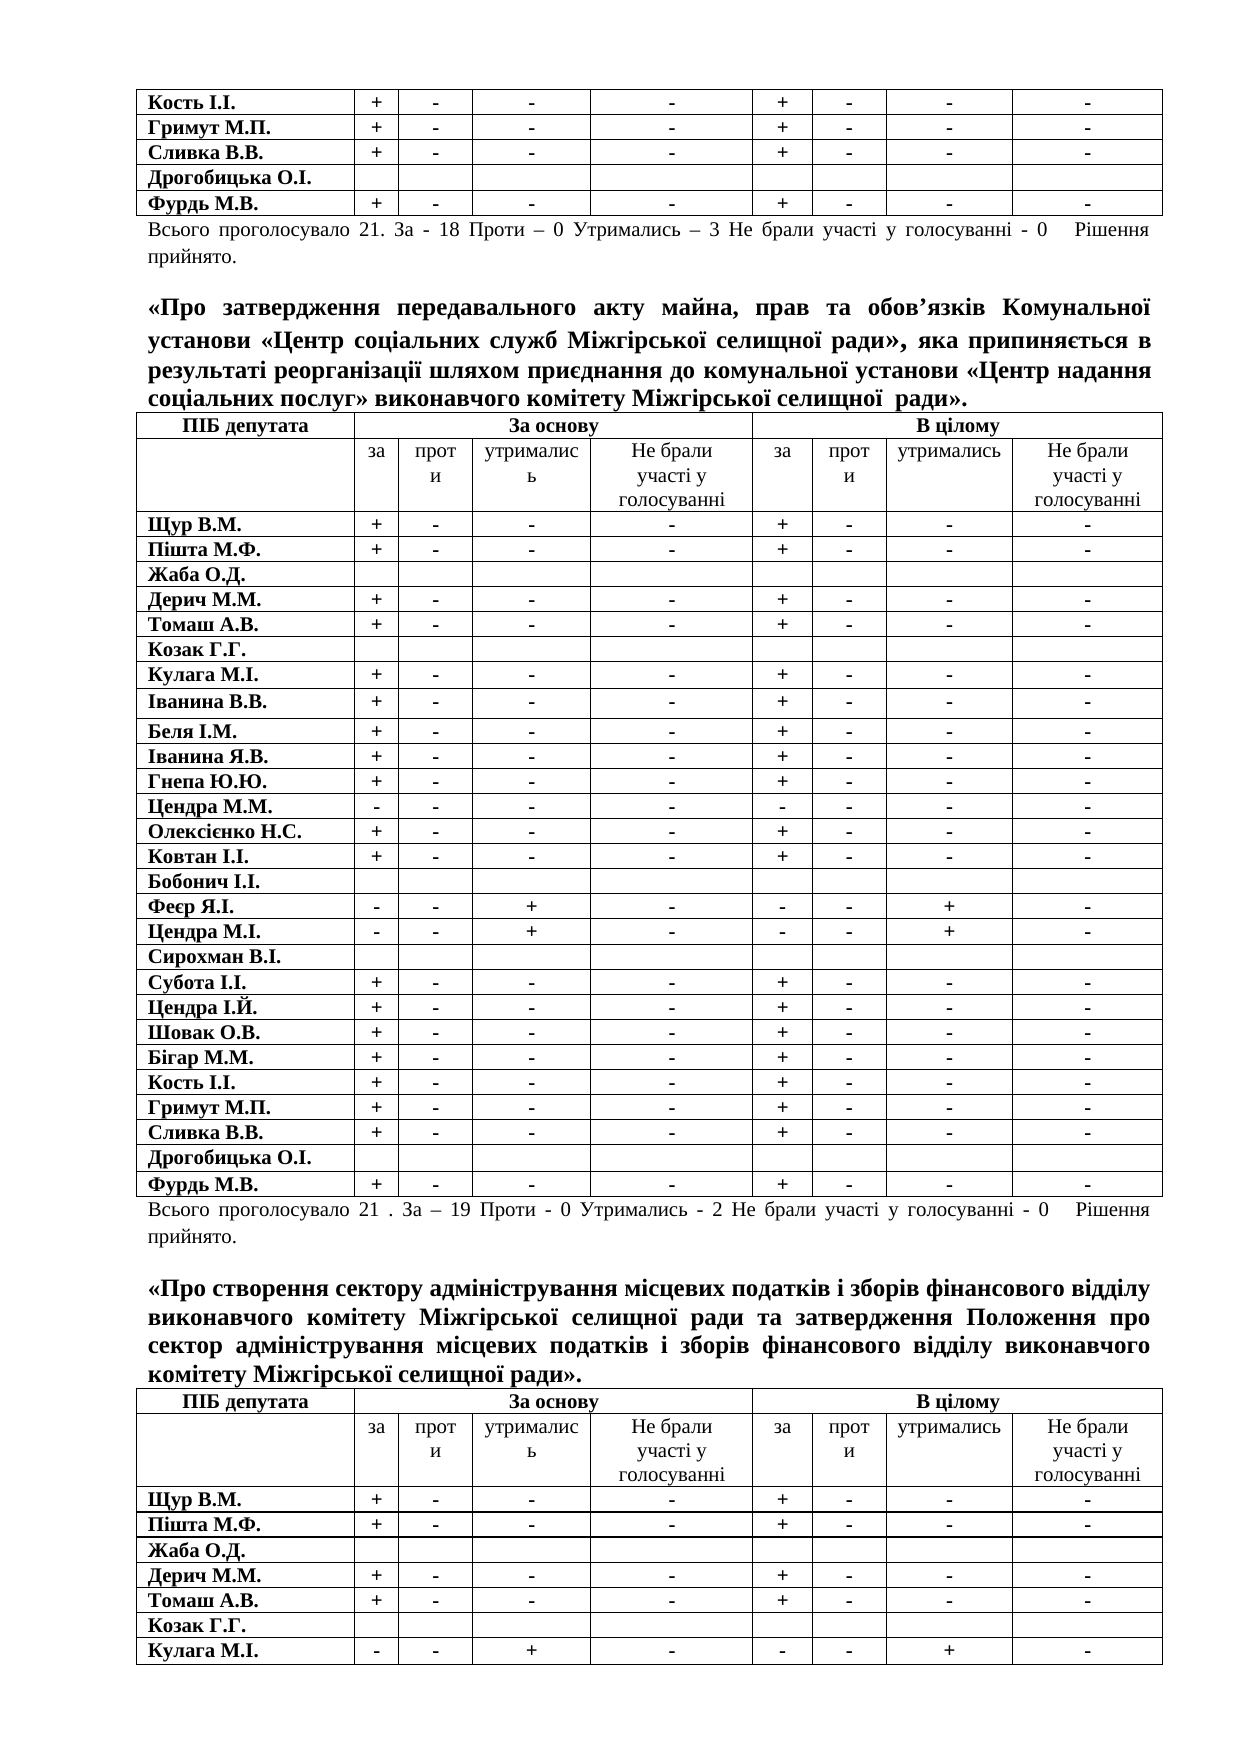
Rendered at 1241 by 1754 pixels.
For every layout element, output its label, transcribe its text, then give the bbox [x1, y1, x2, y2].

table_cell Козак Г.Г. [137, 637, 354, 661]
table_cell [137, 439, 354, 511]
table_cell [1013, 869, 1162, 893]
table_header За основу [355, 413, 752, 437]
table_cell [1013, 562, 1162, 586]
table_cell Сливка В.В. [137, 140, 354, 164]
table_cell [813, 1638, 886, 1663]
table_cell - [1013, 769, 1162, 793]
table_cell - [473, 1045, 590, 1069]
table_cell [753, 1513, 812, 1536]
table_cell + [753, 744, 812, 768]
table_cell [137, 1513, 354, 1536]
table_cell [1013, 945, 1162, 968]
table_cell Шовак О.В. [137, 1020, 354, 1044]
table_cell + [753, 512, 812, 536]
table_cell - [591, 744, 752, 768]
table_cell - [473, 537, 590, 561]
table_cell + [355, 769, 398, 793]
table_cell - [473, 769, 590, 793]
table_cell - [1013, 744, 1162, 768]
table_cell - [887, 1020, 1012, 1044]
table_cell - [591, 140, 752, 164]
table_cell + [753, 115, 812, 139]
table_cell - [887, 794, 1012, 818]
table_cell - [813, 769, 886, 793]
table_cell [355, 637, 398, 661]
table_cell Субота І.І. [137, 970, 354, 994]
table_cell - [813, 662, 886, 688]
table_cell - [1013, 719, 1162, 743]
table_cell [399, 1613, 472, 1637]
table_cell + [887, 919, 1012, 943]
table_cell - [399, 662, 472, 688]
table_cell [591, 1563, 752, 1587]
table_cell - [355, 894, 398, 918]
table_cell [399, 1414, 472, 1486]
table_cell + [753, 769, 812, 793]
table_cell - [473, 587, 590, 611]
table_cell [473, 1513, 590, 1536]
table_cell - [399, 744, 472, 768]
table_cell - [887, 819, 1012, 843]
table_cell - [473, 719, 590, 743]
table_cell - [887, 512, 1012, 536]
table_cell - [591, 794, 752, 818]
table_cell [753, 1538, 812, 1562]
table_cell Гнепа Ю.Ю. [137, 769, 354, 793]
table_cell за [355, 439, 398, 511]
table_cell - [813, 1095, 886, 1119]
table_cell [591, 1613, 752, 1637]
table_cell - [813, 537, 886, 561]
table_cell - [813, 191, 886, 215]
table_cell - [887, 844, 1012, 868]
table_cell Бігар М.М. [137, 1045, 354, 1069]
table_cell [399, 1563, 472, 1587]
table_cell - [1013, 1070, 1162, 1094]
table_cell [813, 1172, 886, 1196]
table_cell - [1013, 1020, 1162, 1044]
table_cell - [1013, 90, 1162, 114]
table_cell [473, 637, 590, 661]
table_cell - [1013, 1120, 1162, 1144]
table_cell - [473, 662, 590, 688]
table_cell + [753, 587, 812, 611]
table_cell [753, 1145, 812, 1171]
table_cell - [1013, 537, 1162, 561]
table_cell Бобонич І.І. [137, 869, 354, 893]
table_cell - [399, 1120, 472, 1144]
table_cell + [355, 970, 398, 994]
table_cell - [1013, 191, 1162, 215]
table_cell - [399, 140, 472, 164]
table_cell - [591, 662, 752, 688]
table_cell - [473, 115, 590, 139]
table_cell - [887, 995, 1012, 1019]
table_cell - [591, 919, 752, 943]
table_cell - [399, 90, 472, 114]
table_cell + [355, 537, 398, 561]
table_cell - [813, 819, 886, 843]
table_cell + [355, 90, 398, 114]
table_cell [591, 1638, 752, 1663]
table_cell - [887, 537, 1012, 561]
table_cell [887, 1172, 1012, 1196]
table_cell + [753, 90, 812, 114]
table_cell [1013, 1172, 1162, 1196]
table_cell - [591, 537, 752, 561]
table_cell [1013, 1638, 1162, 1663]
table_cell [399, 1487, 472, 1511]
table_cell - [591, 1095, 752, 1119]
table_cell - [399, 719, 472, 743]
table_cell - [473, 744, 590, 768]
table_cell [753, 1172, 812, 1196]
table_cell - [473, 689, 590, 717]
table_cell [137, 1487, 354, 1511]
table_cell [887, 1145, 1012, 1171]
table_cell [887, 945, 1012, 968]
table_cell [813, 869, 886, 893]
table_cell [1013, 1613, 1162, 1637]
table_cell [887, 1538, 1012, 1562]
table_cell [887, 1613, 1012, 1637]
table_cell [399, 562, 472, 586]
table_cell Не брали участі у голосуванні [1013, 439, 1162, 511]
table_cell - [813, 1020, 886, 1044]
table_cell Цендра М.М. [137, 794, 354, 818]
table_cell Гримут М.П. [137, 1095, 354, 1119]
text Всього проголосувало 21 . За – 19 Проти - 0 Утримались - 2 Не брали участі у голосуванні - 0 Рішення прийнято. [148, 1197, 1152, 1248]
table_cell [591, 562, 752, 586]
table_cell - [887, 662, 1012, 688]
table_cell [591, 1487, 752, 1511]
table_cell - [887, 140, 1012, 164]
table_cell + [355, 1120, 398, 1144]
table_cell Фурдь М.В. [137, 191, 354, 215]
table_cell + [355, 1020, 398, 1044]
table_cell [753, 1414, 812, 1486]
table_cell Ковтан І.І. [137, 844, 354, 868]
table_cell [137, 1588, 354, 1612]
table_cell проти [813, 439, 886, 511]
table_cell - [591, 844, 752, 868]
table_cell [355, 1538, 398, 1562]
table_cell + [753, 1020, 812, 1044]
table_cell - [813, 1120, 886, 1144]
table_cell - [591, 970, 752, 994]
table_cell - [591, 769, 752, 793]
table_cell [399, 945, 472, 968]
table_cell Іванина В.В. [137, 689, 354, 717]
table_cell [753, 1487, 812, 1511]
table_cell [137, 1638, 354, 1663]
table_cell + [355, 1172, 398, 1196]
table_cell - [399, 537, 472, 561]
table_cell [753, 945, 812, 968]
table_cell [813, 562, 886, 586]
table_cell - [1013, 612, 1162, 636]
table_cell + [753, 1070, 812, 1094]
table_cell + [753, 1120, 812, 1144]
table_cell - [591, 894, 752, 918]
table_cell + [753, 140, 812, 164]
table_cell - [399, 769, 472, 793]
table_cell [753, 637, 812, 661]
table_cell - [813, 719, 886, 743]
table_cell Олексієнко Н.С. [137, 819, 354, 843]
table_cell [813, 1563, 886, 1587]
table_cell - [1013, 1095, 1162, 1119]
table_cell - [813, 995, 886, 1019]
table_cell - [473, 612, 590, 636]
table_cell [887, 869, 1012, 893]
table_cell - [1013, 1045, 1162, 1069]
table_cell [813, 1145, 886, 1171]
table_cell + [355, 744, 398, 768]
table_cell + [753, 719, 812, 743]
table_cell [1013, 165, 1162, 190]
table_cell Кость І.І. [137, 1070, 354, 1094]
table_cell + [753, 819, 812, 843]
table_cell Гримут М.П. [137, 115, 354, 139]
table_cell - [473, 995, 590, 1019]
table_header ПІБ депутата [137, 413, 354, 437]
table_cell - [473, 1095, 590, 1119]
table_cell [473, 165, 590, 190]
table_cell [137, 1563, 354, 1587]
table_cell [473, 869, 590, 893]
table_cell + [473, 919, 590, 943]
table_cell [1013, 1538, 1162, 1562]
table_cell - [473, 512, 590, 536]
table_cell - [753, 919, 812, 943]
table_cell [887, 562, 1012, 586]
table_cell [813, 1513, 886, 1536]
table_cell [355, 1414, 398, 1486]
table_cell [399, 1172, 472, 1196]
table_cell - [813, 919, 886, 943]
table_cell - [887, 115, 1012, 139]
table_cell - [1013, 662, 1162, 688]
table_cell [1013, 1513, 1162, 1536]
table_cell Беля І.М. [137, 719, 354, 743]
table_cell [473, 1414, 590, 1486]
table_cell Сирохман В.І. [137, 945, 354, 968]
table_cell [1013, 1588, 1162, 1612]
table_cell Дрогобицька О.І. [137, 1145, 354, 1171]
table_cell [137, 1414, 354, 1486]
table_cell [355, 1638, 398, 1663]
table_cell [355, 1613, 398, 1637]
table_cell Сливка В.В. [137, 1120, 354, 1144]
table_cell - [591, 612, 752, 636]
table_cell + [753, 612, 812, 636]
table_cell - [813, 894, 886, 918]
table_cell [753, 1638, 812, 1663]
table_cell - [591, 1045, 752, 1069]
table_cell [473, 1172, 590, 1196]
table_cell - [399, 794, 472, 818]
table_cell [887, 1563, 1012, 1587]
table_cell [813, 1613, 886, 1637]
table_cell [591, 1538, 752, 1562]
table_cell [355, 945, 398, 968]
table_cell [591, 165, 752, 190]
table_cell Томаш А.В. [137, 612, 354, 636]
table_cell Феєр Я.І. [137, 894, 354, 918]
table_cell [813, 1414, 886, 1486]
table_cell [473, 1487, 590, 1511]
table_cell - [591, 90, 752, 114]
table_cell - [1013, 140, 1162, 164]
table_cell - [887, 90, 1012, 114]
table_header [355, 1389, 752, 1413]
table_cell - [473, 970, 590, 994]
table_cell Фурдь М.В. [137, 1172, 354, 1196]
table_cell - [1013, 970, 1162, 994]
table_cell [399, 1145, 472, 1171]
table_cell - [399, 1020, 472, 1044]
table_cell - [591, 191, 752, 215]
table_cell + [355, 140, 398, 164]
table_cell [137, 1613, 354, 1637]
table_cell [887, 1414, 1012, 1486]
table_cell - [591, 1120, 752, 1144]
table_cell - [887, 769, 1012, 793]
table_cell - [887, 689, 1012, 717]
table_cell - [591, 819, 752, 843]
table_cell Кость І.І. [137, 90, 354, 114]
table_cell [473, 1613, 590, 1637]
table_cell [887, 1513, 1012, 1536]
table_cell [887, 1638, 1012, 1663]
table_cell Щур В.М. [137, 512, 354, 536]
table_cell - [1013, 995, 1162, 1019]
table_cell - [399, 1070, 472, 1094]
table_cell - [591, 512, 752, 536]
table_cell - [399, 970, 472, 994]
table_cell утримались [473, 439, 590, 511]
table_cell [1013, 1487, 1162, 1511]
table_cell Цендра І.Й. [137, 995, 354, 1019]
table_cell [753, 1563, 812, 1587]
table_cell [1013, 1145, 1162, 1171]
table_cell [473, 1145, 590, 1171]
table_cell [355, 165, 398, 190]
table_cell + [355, 689, 398, 717]
table_cell + [355, 115, 398, 139]
table_cell Жаба О.Д. [137, 562, 354, 586]
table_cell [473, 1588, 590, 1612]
table_cell - [591, 995, 752, 1019]
table_cell - [813, 844, 886, 868]
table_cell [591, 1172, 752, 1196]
table_cell - [887, 1120, 1012, 1144]
table_cell - [399, 512, 472, 536]
table_cell - [1013, 894, 1162, 918]
table_cell - [473, 1120, 590, 1144]
table_cell - [813, 115, 886, 139]
table_cell - [591, 689, 752, 717]
table_cell - [887, 1070, 1012, 1094]
table_cell - [813, 612, 886, 636]
table_cell - [473, 1020, 590, 1044]
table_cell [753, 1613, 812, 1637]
table_cell + [753, 689, 812, 717]
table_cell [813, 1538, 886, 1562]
table_cell - [473, 844, 590, 868]
table_cell - [473, 191, 590, 215]
table_cell - [399, 894, 472, 918]
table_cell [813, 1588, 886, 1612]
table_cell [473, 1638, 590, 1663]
table_cell + [753, 191, 812, 215]
table_cell - [473, 90, 590, 114]
table_cell - [355, 919, 398, 943]
table_cell + [753, 995, 812, 1019]
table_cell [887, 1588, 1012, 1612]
table_cell - [887, 719, 1012, 743]
table_cell + [355, 191, 398, 215]
table_header В цілому [753, 413, 1162, 437]
table_cell + [355, 1070, 398, 1094]
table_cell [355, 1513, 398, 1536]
text «Про затвердження передавального акту майна, прав та обов’язків Комунальної установи «Центр соціальних служб Міжгірської селищної ради», яка припиняється в результаті реорганізації шляхом приєднання до комунальної установи «Центр надання соціальних послуг» виконавчого комітету Міжгірської селищної ради». [148, 292, 1152, 412]
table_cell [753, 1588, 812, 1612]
table_cell Цендра М.І. [137, 919, 354, 943]
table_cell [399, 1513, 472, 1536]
table_cell [753, 869, 812, 893]
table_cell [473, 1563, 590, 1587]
table_cell - [1013, 115, 1162, 139]
table_cell проти [399, 439, 472, 511]
table_cell - [399, 612, 472, 636]
table_cell Кулага М.І. [137, 662, 354, 688]
table_cell Іванина Я.В. [137, 744, 354, 768]
table_cell [813, 165, 886, 190]
table_cell - [753, 794, 812, 818]
table_cell [399, 869, 472, 893]
table_cell - [399, 1045, 472, 1069]
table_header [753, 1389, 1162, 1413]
table_cell + [355, 844, 398, 868]
table_cell [887, 637, 1012, 661]
table_cell Не брали участі у голосуванні [591, 439, 752, 511]
table_cell - [813, 1070, 886, 1094]
table_cell - [355, 794, 398, 818]
table_cell - [591, 1070, 752, 1094]
table_cell + [887, 894, 1012, 918]
table_cell - [887, 970, 1012, 994]
table_cell - [1013, 919, 1162, 943]
text Всього проголосувало 21. За - 18 Проти – 0 Утримались – 3 Не брали участі у голосуванні - 0 Рішення прийнято. [148, 216, 1152, 268]
table_cell - [1013, 689, 1162, 717]
table_cell + [753, 970, 812, 994]
table_cell [753, 562, 812, 586]
table_cell - [1013, 819, 1162, 843]
table_cell + [355, 1095, 398, 1119]
table_cell - [473, 794, 590, 818]
table_cell + [355, 1045, 398, 1069]
table_cell [355, 1145, 398, 1171]
text «Про створення сектору адміністрування місцевих податків і зборів фінансового відділу виконавчого комітету Міжгірської селищної ради та затвердження Положення про сектор адміністрування місцевих податків і зборів фінансового відділу виконавчого комітету Міжгірської селищної ради». [148, 1273, 1152, 1388]
table_cell [355, 869, 398, 893]
table_cell - [887, 1045, 1012, 1069]
table_cell [473, 562, 590, 586]
table_cell - [887, 587, 1012, 611]
table_cell - [887, 612, 1012, 636]
table_cell - [813, 794, 886, 818]
table_cell [887, 165, 1012, 190]
table_cell [813, 637, 886, 661]
table_cell + [753, 1045, 812, 1069]
table_cell за [753, 439, 812, 511]
table_cell + [753, 537, 812, 561]
table_cell + [473, 894, 590, 918]
table_cell [753, 165, 812, 190]
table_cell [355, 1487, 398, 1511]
table_cell - [887, 191, 1012, 215]
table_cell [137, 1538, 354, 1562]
table_cell - [1013, 794, 1162, 818]
table_cell - [813, 744, 886, 768]
table_cell - [399, 844, 472, 868]
table_cell - [399, 1095, 472, 1119]
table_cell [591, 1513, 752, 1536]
table_cell + [355, 719, 398, 743]
table_cell [473, 945, 590, 968]
table_cell - [591, 1020, 752, 1044]
table_cell - [753, 894, 812, 918]
table_cell Дрогобицька О.І. [137, 165, 354, 190]
table_cell - [1013, 587, 1162, 611]
table_cell - [399, 191, 472, 215]
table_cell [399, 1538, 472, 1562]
table_cell Дерич М.М. [137, 587, 354, 611]
table_cell - [591, 719, 752, 743]
table_cell - [887, 744, 1012, 768]
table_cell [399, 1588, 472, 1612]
table_cell + [753, 844, 812, 868]
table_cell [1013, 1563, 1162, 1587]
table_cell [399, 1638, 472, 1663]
table_cell - [399, 115, 472, 139]
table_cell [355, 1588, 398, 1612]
table_cell - [813, 1045, 886, 1069]
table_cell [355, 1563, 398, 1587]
table_cell - [399, 995, 472, 1019]
table_cell + [355, 662, 398, 688]
table_cell - [399, 587, 472, 611]
table_cell - [1013, 844, 1162, 868]
table_cell Пішта М.Ф. [137, 537, 354, 561]
table_cell - [813, 970, 886, 994]
table_cell + [753, 662, 812, 688]
table_cell [399, 165, 472, 190]
table_cell + [355, 819, 398, 843]
table_cell - [591, 115, 752, 139]
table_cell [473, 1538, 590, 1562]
table_cell [591, 945, 752, 968]
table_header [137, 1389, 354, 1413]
table_cell + [355, 995, 398, 1019]
table_cell - [813, 140, 886, 164]
table_cell + [753, 1095, 812, 1119]
table_cell [399, 637, 472, 661]
table_cell утримались [887, 439, 1012, 511]
table_cell [1013, 637, 1162, 661]
table_cell - [473, 819, 590, 843]
table_cell + [355, 512, 398, 536]
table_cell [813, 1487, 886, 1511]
table_cell - [473, 140, 590, 164]
table_cell - [399, 819, 472, 843]
table_cell [355, 562, 398, 586]
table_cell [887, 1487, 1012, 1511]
table_cell - [887, 1095, 1012, 1119]
table_cell - [813, 587, 886, 611]
table_cell [591, 1145, 752, 1171]
table_cell [591, 637, 752, 661]
table_cell + [355, 587, 398, 611]
table_cell + [355, 612, 398, 636]
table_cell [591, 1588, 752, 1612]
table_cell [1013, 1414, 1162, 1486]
table_cell - [399, 689, 472, 717]
table_cell - [813, 512, 886, 536]
table_cell - [399, 919, 472, 943]
table_cell - [813, 689, 886, 717]
table_cell [591, 869, 752, 893]
table_cell - [1013, 512, 1162, 536]
table_cell - [473, 1070, 590, 1094]
table_cell - [813, 90, 886, 114]
table_cell [813, 945, 886, 968]
table_cell - [591, 587, 752, 611]
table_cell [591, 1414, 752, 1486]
